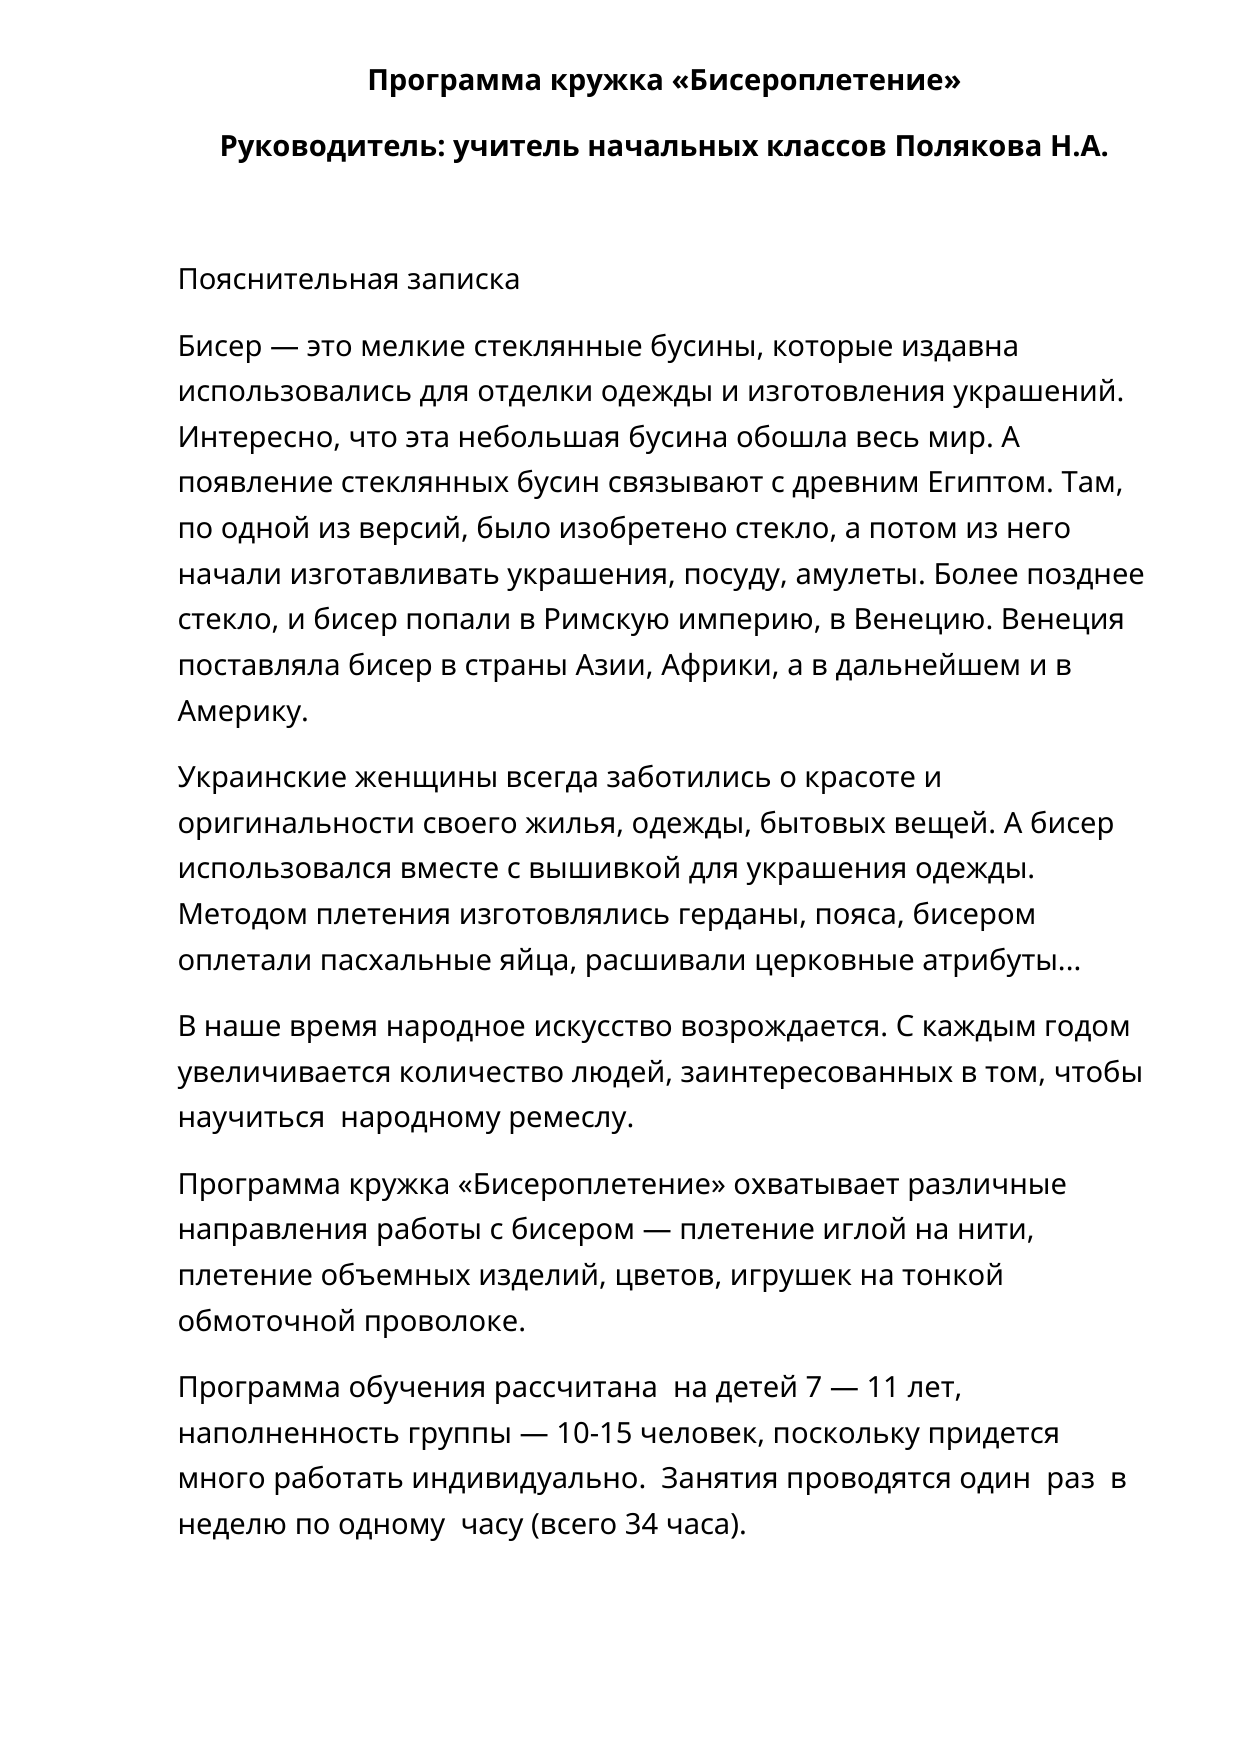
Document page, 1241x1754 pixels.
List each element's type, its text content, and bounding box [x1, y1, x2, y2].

text Руководитель: учитель начальных классов Полякова Н.А. [177, 126, 1152, 165]
text Пояснительная записка [177, 258, 1152, 298]
text Программа кружка «Бисероплетение» [177, 59, 1152, 99]
text В наше время народное искусство возрождается. С каждым годом увеличивается количество людей, заинтересованных в том, чтобы научиться народному ремеслу. [177, 1005, 1152, 1136]
text Бисер — это мелкие стеклянные бусины, которые издавна использовались для отделки одежды и изготовления украшений. Интересно, что эта небольшая бусина обошла весь мир. А появление стеклянных бусин связывают с древним Египтом. Там, по одной из версий, было изобретено стекло, а потом из него начали изготавливать украшения, посуду, амулеты. Более позднее стекло, и бисер попали в Римскую империю, в Венецию. Венеция поставляла бисер в страны Азии, Африки, а в дальнейшем и в Америку. [177, 325, 1152, 729]
text Программа обучения рассчитана на детей 7 — 11 лет, наполненность группы — 10-15 человек, поскольку придется много работать индивидуально. Занятия проводятся один раз в неделю по одному часу (всего 34 часа). [177, 1366, 1152, 1543]
text Украинские женщины всегда заботились о красоте и оригинальности своего жилья, одежды, бытовых вещей. А бисер использовался вместе с вышивкой для украшения одежды. Методом плетения изготовлялись герданы, пояса, бисером оплетали пасхальные яйца, расшивали церковные атрибуты... [177, 756, 1152, 978]
text Программа кружка «Бисероплетение» охватывает различные направления работы с бисером — плетение иглой на нити, плетение объемных изделий, цветов, игрушек на тонкой обмоточной проволоке. [177, 1163, 1152, 1339]
